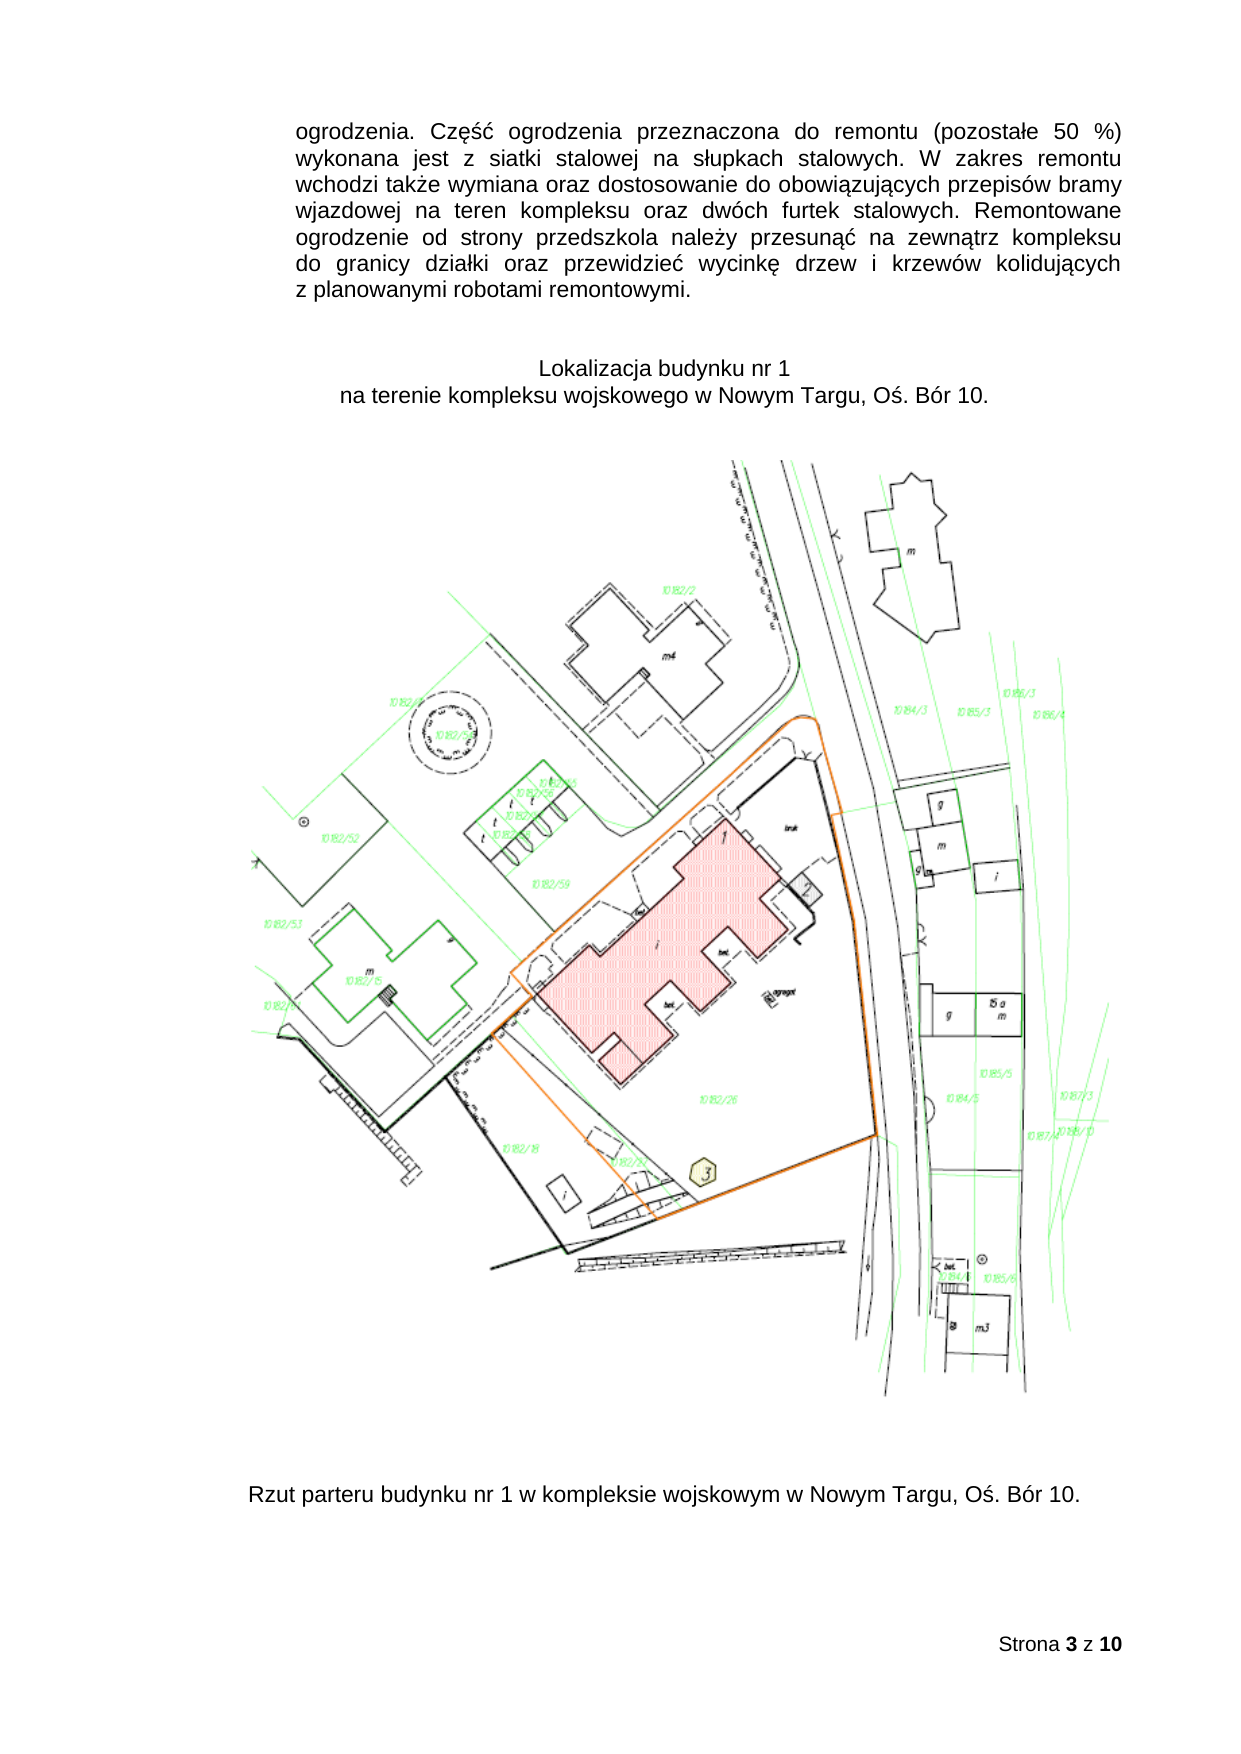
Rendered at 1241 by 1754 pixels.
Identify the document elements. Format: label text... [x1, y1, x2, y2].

text na terenie kompleksu wojskowego w Nowym Targu, Oś. Bór 10. [207, 382, 1122, 408]
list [295, 118, 1122, 303]
text Rzut parteru budynku nr 1 w kompleksie wojskowym w Nowym Targu, Oś. Bór 10. [207, 1481, 1122, 1507]
picture [251, 460, 1110, 1404]
text Lokalizacja budynku nr 1 [207, 355, 1122, 382]
